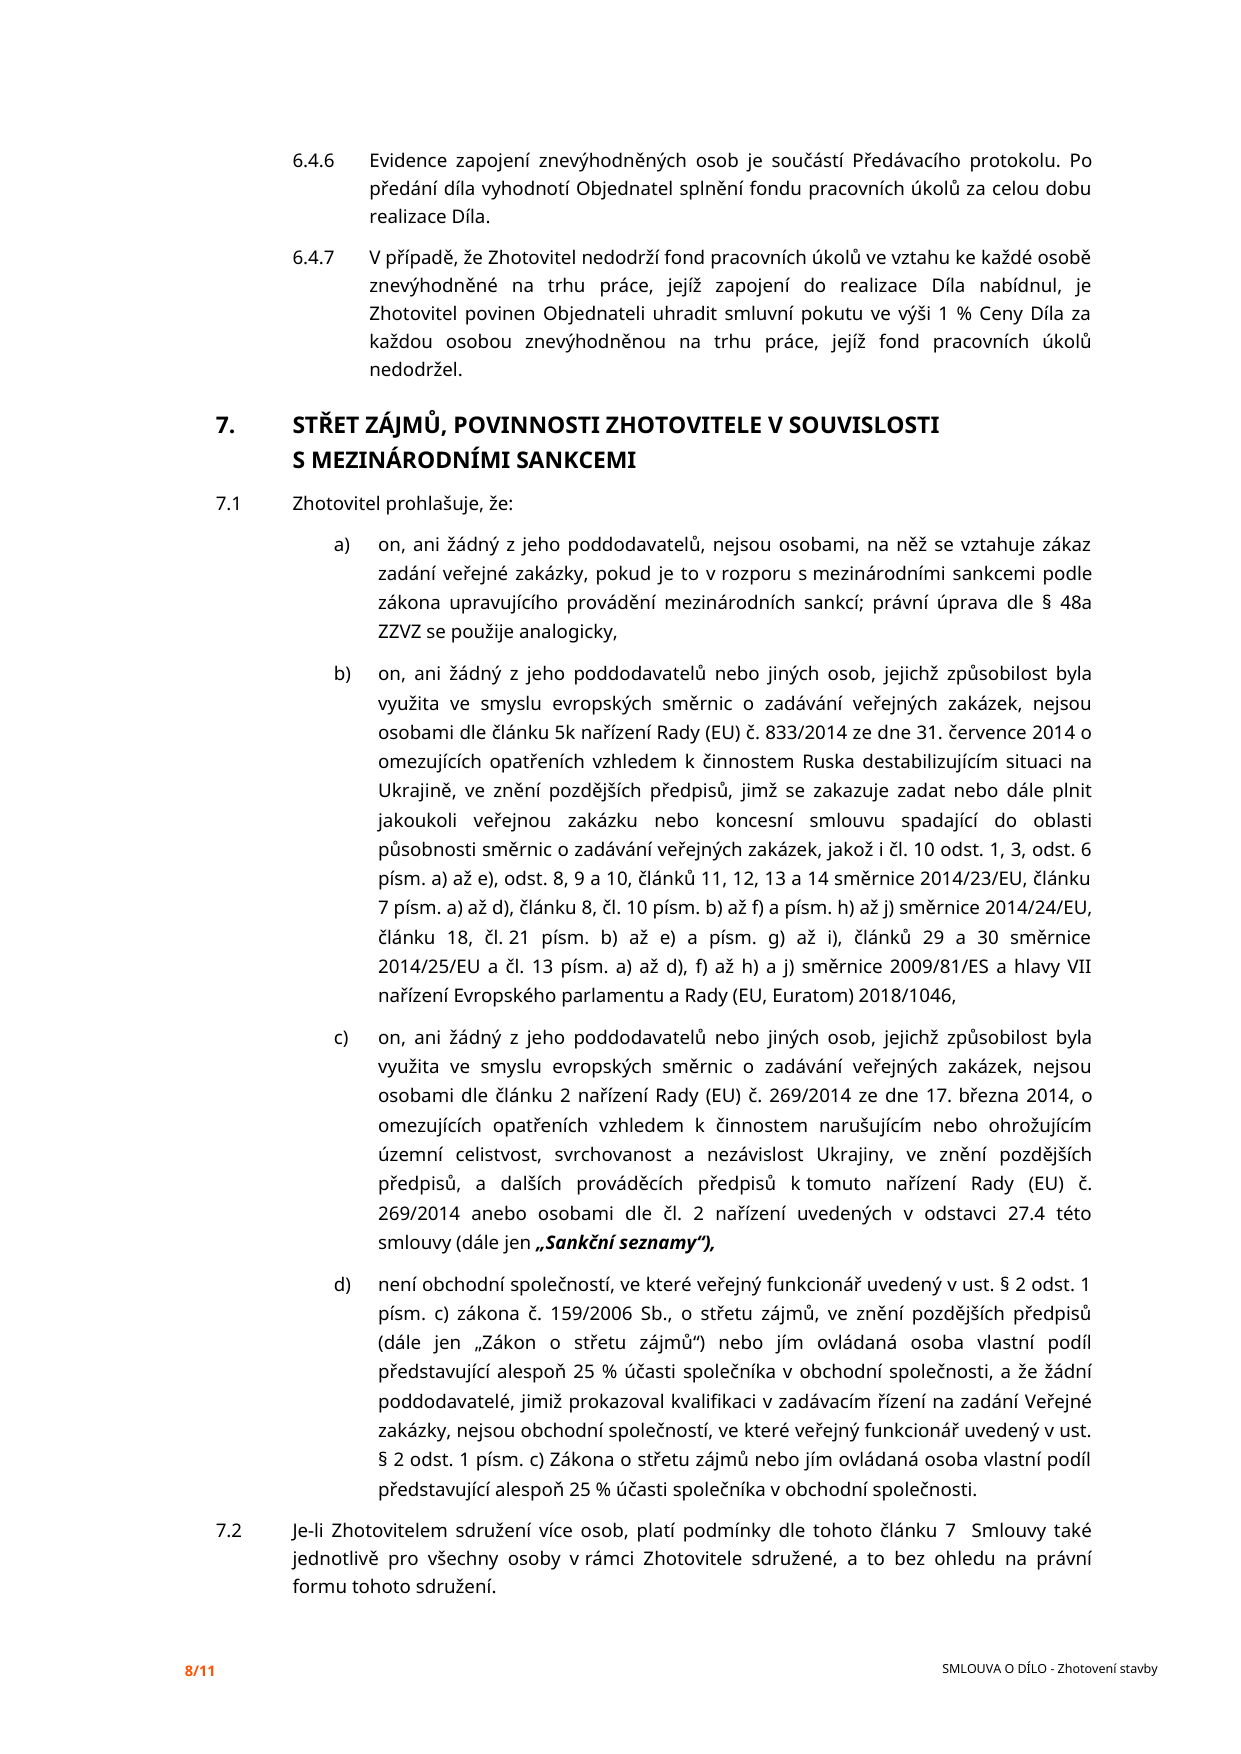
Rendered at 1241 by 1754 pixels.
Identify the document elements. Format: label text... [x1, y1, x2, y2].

text není obchodní společností, ve které veřejný funkcionář uvedený v ust. § 2 odst. 1 písm. c) zákona č. 159/2006 Sb., o střetu zájmů, ve znění pozdějších předpisů (dále jen „Zákon o střetu zájmů“) nebo jím ovládaná osoba vlastní podíl představující alespoň 25 % účasti společníka v obchodní společnosti, a že žádní poddodavatelé, jimiž prokazoval kvalifikaci v zadávacím řízení na zadání Veřejné zakázky, nejsou obchodní společností, ve které veřejný funkcionář uvedený v ust. § 2 odst. 1 písm. c) Zákona o střetu zájmů nebo jím ovládaná osoba vlastní podíl představující alespoň 25 % účasti společníka v obchodní společnosti. [334, 1271, 1093, 1501]
text V případě, že Zhotovitel nedodrží fond pracovních úkolů ve vztahu ke každé osobě znevýhodněné na trhu práce, jejíž zapojení do realizace Díla nabídnul, je Zhotovitel povinen Objednateli uhradit smluvní pokutu ve výši 1 % Ceny Díla za každou osobou znevýhodněnou na trhu práce, jejíž fond pracovních úkolů nedodržel. [292, 244, 1093, 382]
text Střet zájmů, povinnosti Zhotovitele v souvislosti s MEZINÁRODNÍMI SANKCEMI [216, 409, 1093, 475]
text on, ani žádný z jeho poddodavatelů nebo jiných osob, jejichž způsobilost byla využita ve smyslu evropských směrnic o zadávání veřejných zakázek, nejsou osobami dle článku 5k nařízení Rady (EU) č. 833/2014 ze dne 31. července 2014 o omezujících opatřeních vzhledem k činnostem Ruska destabilizujícím situaci na Ukrajině, ve znění pozdějších předpisů, jimž se zakazuje zadat nebo dále plnit jakoukoli veřejnou zakázku nebo koncesní smlouvu spadající do oblasti působnosti směrnic o zadávání veřejných zakázek, jakož i čl. 10 odst. 1, 3, odst. 6 písm. a) až e), odst. 8, 9 a 10, článků 11, 12, 13 a 14 směrnice 2014/23/EU, článku 7 písm. a) až d), článku 8, čl. 10 písm. b) až f) a písm. h) až j) směrnice 2014/24/EU, článku 18, čl. 21 písm. b) až e) a písm. g) až i), článků 29 a 30 směrnice 2014/25/EU a čl. 13 písm. a) až d), f) až h) a j) směrnice 2009/81/ES a hlavy VII nařízení Evropského parlamentu a Rady (EU, Euratom) 2018/1046, [334, 661, 1093, 1008]
list Je-li Zhotovitelem sdružení více osob, platí podmínky dle tohoto článku 7 Smlouvy také jednotlivě pro všechny osoby v rámci Zhotovitele sdružené, a to bez ohledu na právní formu tohoto sdružení. [216, 1518, 1093, 1599]
text on, ani žádný z jeho poddodavatelů, nejsou osobami, na něž se vztahuje zákaz zadání veřejné zakázky, pokud je to v rozporu s mezinárodními sankcemi podle zákona upravujícího provádění mezinárodních sankcí; právní úprava dle § 48a ZZVZ se použije analogicky, [334, 531, 1093, 644]
list Zhotovitel prohlašuje, že: [216, 490, 1093, 516]
text on, ani žádný z jeho poddodavatelů nebo jiných osob, jejichž způsobilost byla využita ve smyslu evropských směrnic o zadávání veřejných zakázek, nejsou osobami dle článku 2 nařízení Rady (EU) č. 269/2014 ze dne 17. března 2014, o omezujících opatřeních vzhledem k činnostem narušujícím nebo ohrožujícím územní celistvost, svrchovanost a nezávislost Ukrajiny, ve znění pozdějších předpisů, a dalších prováděcích předpisů k tomuto nařízení Rady (EU) č. 269/2014 anebo osobami dle čl. 2 nařízení uvedených v odstavci 27.4 této smlouvy (dále jen „Sankční seznamy“), [334, 1024, 1093, 1255]
text Evidence zapojení znevýhodněných osob je součástí Předávacího protokolu. Po předání díla vyhodnotí Objednatel splnění fondu pracovních úkolů za celou dobu realizace Díla. [292, 147, 1093, 229]
